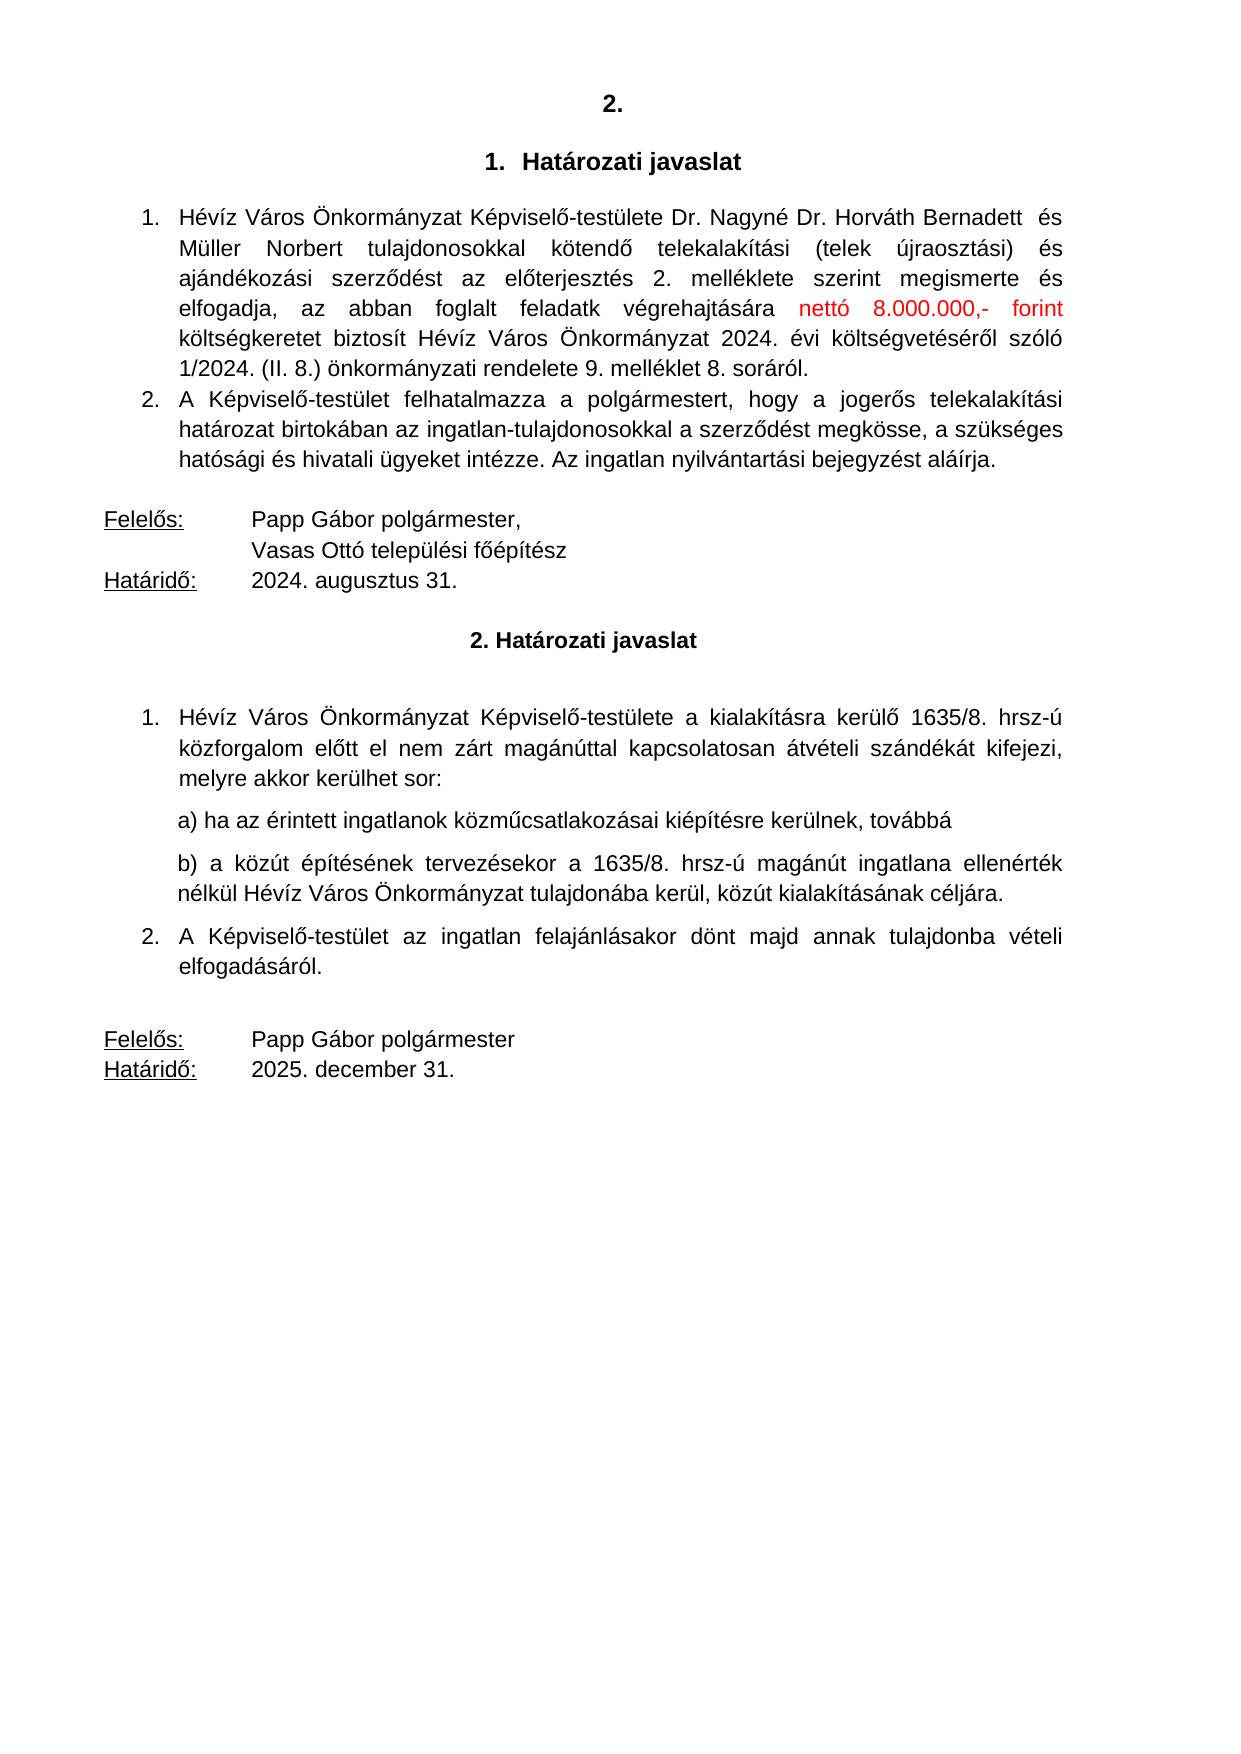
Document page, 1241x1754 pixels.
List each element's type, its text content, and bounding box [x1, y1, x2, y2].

list Hévíz Város Önkormányzat Képviselő-testülete Dr. Nagyné Dr. Horváth Bernadett és Müller Norbert tulajdonosokkal kötendő telekalakítási (telek újraosztási) és ajándékozási szerződést az előterjesztés 2. melléklete szerint megismerte és elfogadja, az abban foglalt feladatk végrehajtására nettó 8.000.000,- forint költségkeretet biztosít Hévíz Város Önkormányzat 2024. évi költségvetéséről szóló 1/2024. (II. 8.) önkormányzati rendelete 9. melléklet 8. soráról. [141, 204, 1063, 382]
text Határidő: 2025. december 31. [103, 1056, 1063, 1083]
text Felelős: Papp Gábor polgármester, [103, 506, 1063, 533]
text Felelős: Papp Gábor polgármester [103, 1026, 1063, 1052]
list Határozati javaslat [162, 147, 1063, 176]
text 2. [162, 89, 1063, 118]
text Vasas Ottó települési főépítész [177, 537, 1063, 563]
list A Képviselő-testület az ingatlan felajánlásakor dönt majd annak tulajdonba vételi elfogadásáról. [141, 923, 1063, 979]
text 2. Határozati javaslat [103, 627, 1063, 653]
list A Képviselő-testület felhatalmazza a polgármestert, hogy a jogerős telekalakítási határozat birtokában az ingatlan-tulajdonosokkal a szerződést megkösse, a szükséges hatósági és hivatali ügyeket intézze. Az ingatlan nyilvántartási bejegyzést aláírja. [141, 386, 1063, 472]
text a) ha az érintett ingatlanok közműcsatlakozásai kiépítésre kerülnek, továbbá [141, 807, 1063, 834]
text Határidő: 2024. augusztus 31. [103, 567, 1063, 593]
list Hévíz Város Önkormányzat Képviselő-testülete a kialakításra kerülő 1635/8. hrsz-ú közforgalom előtt el nem zárt magánúttal kapcsolatosan átvételi szándékát kifejezi, melyre akkor kerülhet sor: [141, 704, 1063, 791]
text b) a közút építésének tervezésekor a 1635/8. hrsz-ú magánút ingatlana ellenérték nélkül Hévíz Város Önkormányzat tulajdonába kerül, közút kialakításának céljára. [177, 850, 1063, 907]
